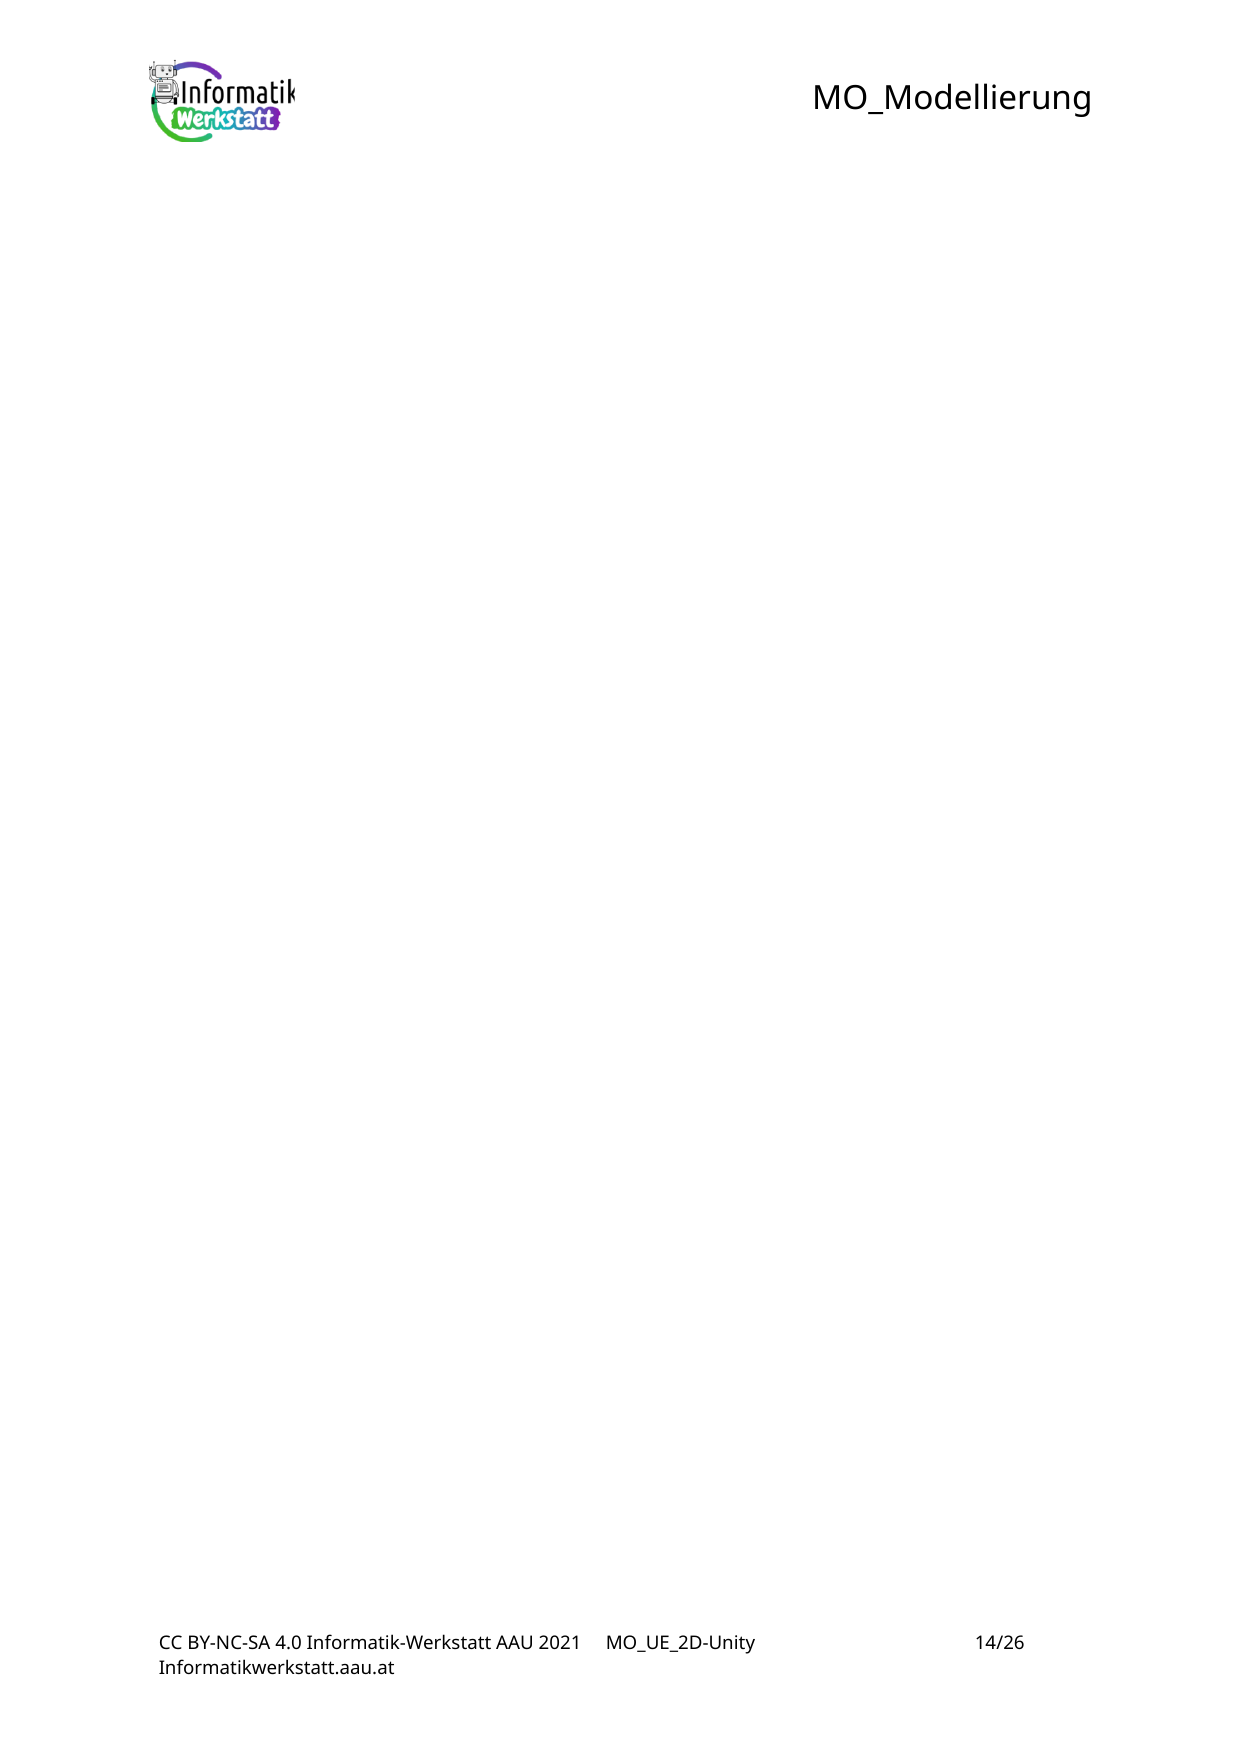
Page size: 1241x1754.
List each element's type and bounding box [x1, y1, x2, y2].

picture [147, 59, 295, 141]
